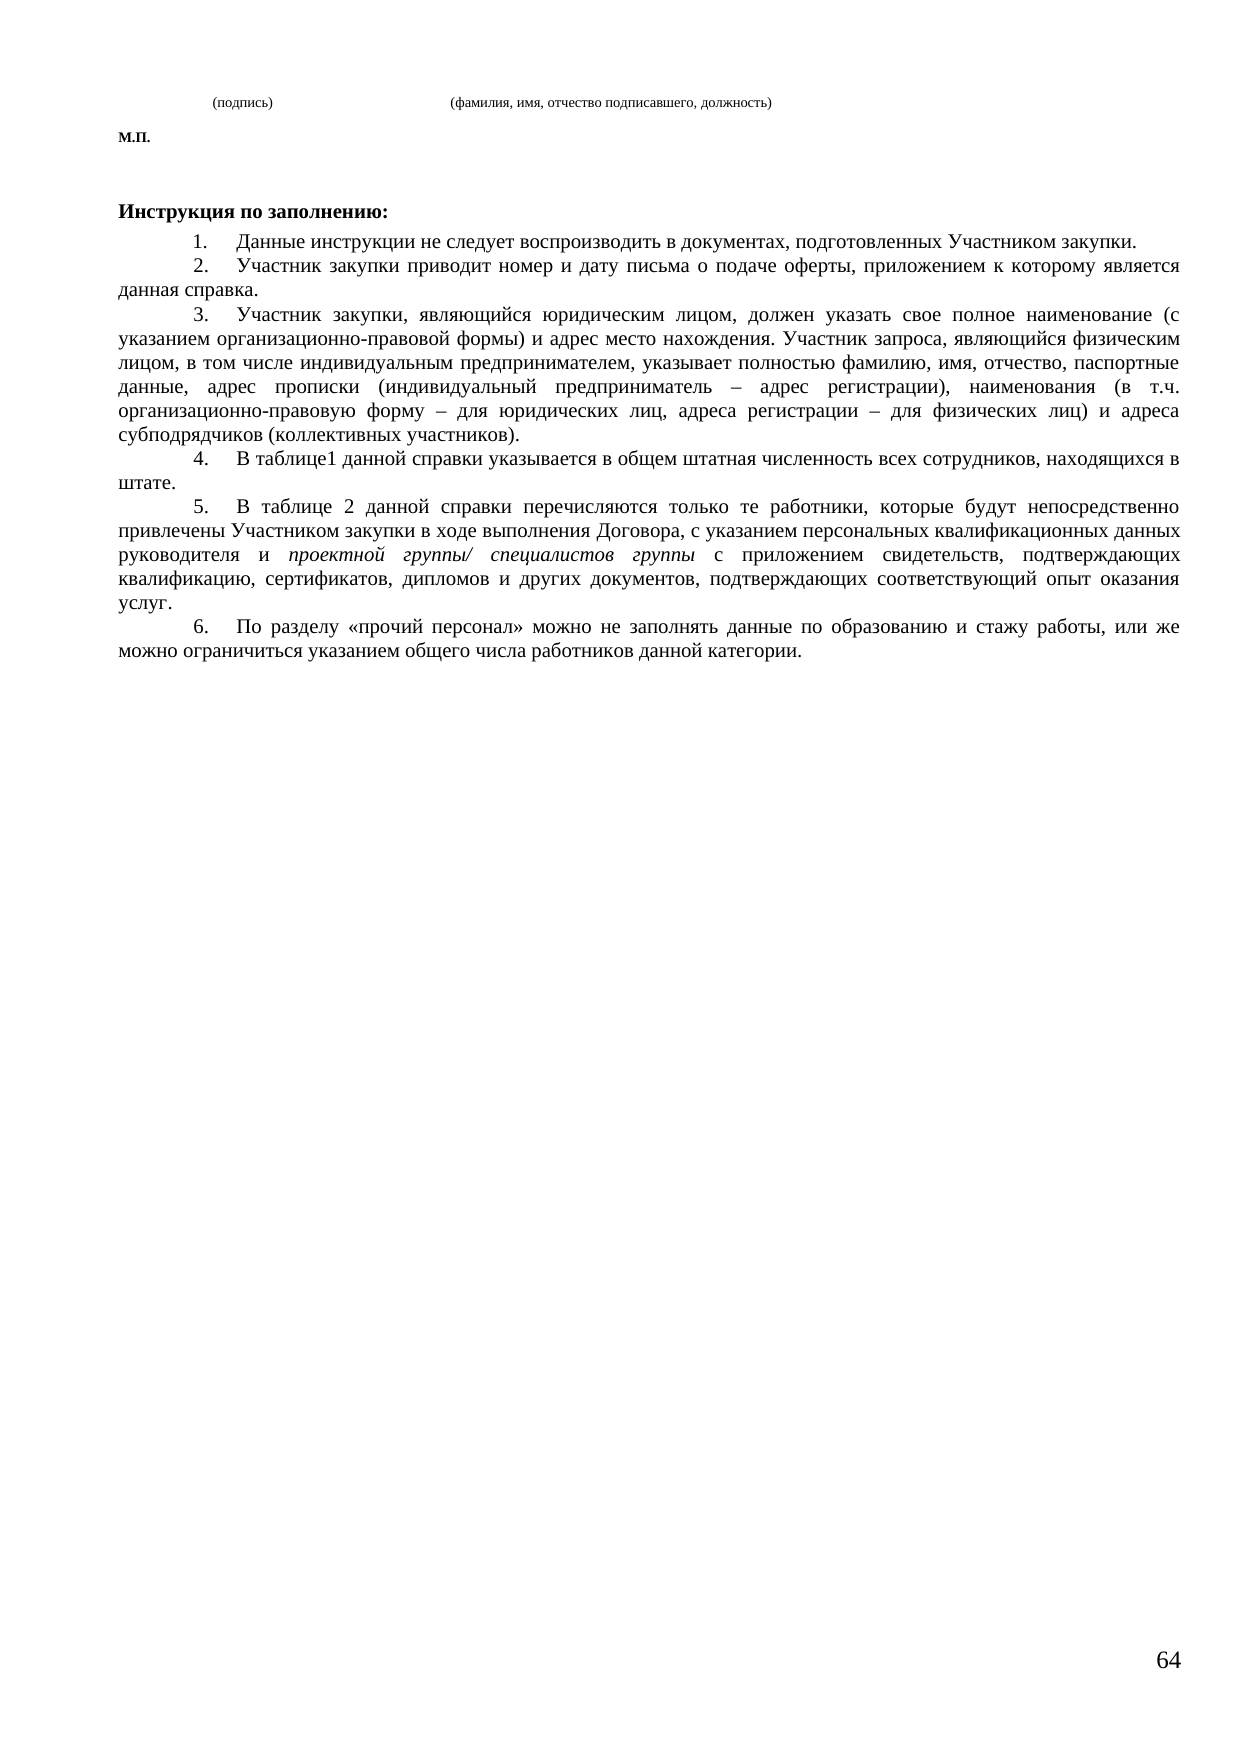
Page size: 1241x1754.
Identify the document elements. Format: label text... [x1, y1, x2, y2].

list В таблице 2 данной справки перечисляются только те работники, которые будут непосредственно привлечены Участником закупки в ходе выполнения Договора, с указанием персональных квалификационных данных руководителя и проектной группы/ специалистов группы с приложением свидетельств, подтверждающих квалификацию, сертификатов, дипломов и других документов, подтверждающих соответствующий опыт оказания услуг. [118, 494, 1181, 614]
text Инструкция по заполнению: [118, 199, 1181, 223]
list В таблице1 данной справки указывается в общем штатная численность всех сотрудников, находящихся в штате. [118, 446, 1181, 494]
text М.П. [118, 129, 1181, 158]
list Участник закупки, являющийся юридическим лицом, должен указать свое полное наименование (с указанием организационно-правовой формы) и адрес место нахождения. Участник запроса, являющийся физическим лицом, в том числе индивидуальным предпринимателем, указывает полностью фамилию, имя, отчество, паспортные данные, адрес прописки (индивидуальный предприниматель – адрес регистрации), наименования (в т.ч. организационно-правовую форму – для юридических лиц, адреса регистрации – для физических лиц) и адреса субподрядчиков (коллективных участников). [118, 301, 1181, 446]
list Данные инструкции не следует воспроизводить в документах, подготовленных Участником закупки. [118, 229, 1181, 253]
text (подпись) (фамилия, имя, отчество подписавшего, должность) [118, 94, 1186, 123]
list По разделу «прочий персонал» можно не заполнять данные по образованию и стажу работы, или же можно ограничиться указанием общего числа работников данной категории. [118, 614, 1181, 662]
list Участник закупки приводит номер и дату письма о подаче оферты, приложением к которому является данная справка. [118, 253, 1181, 301]
